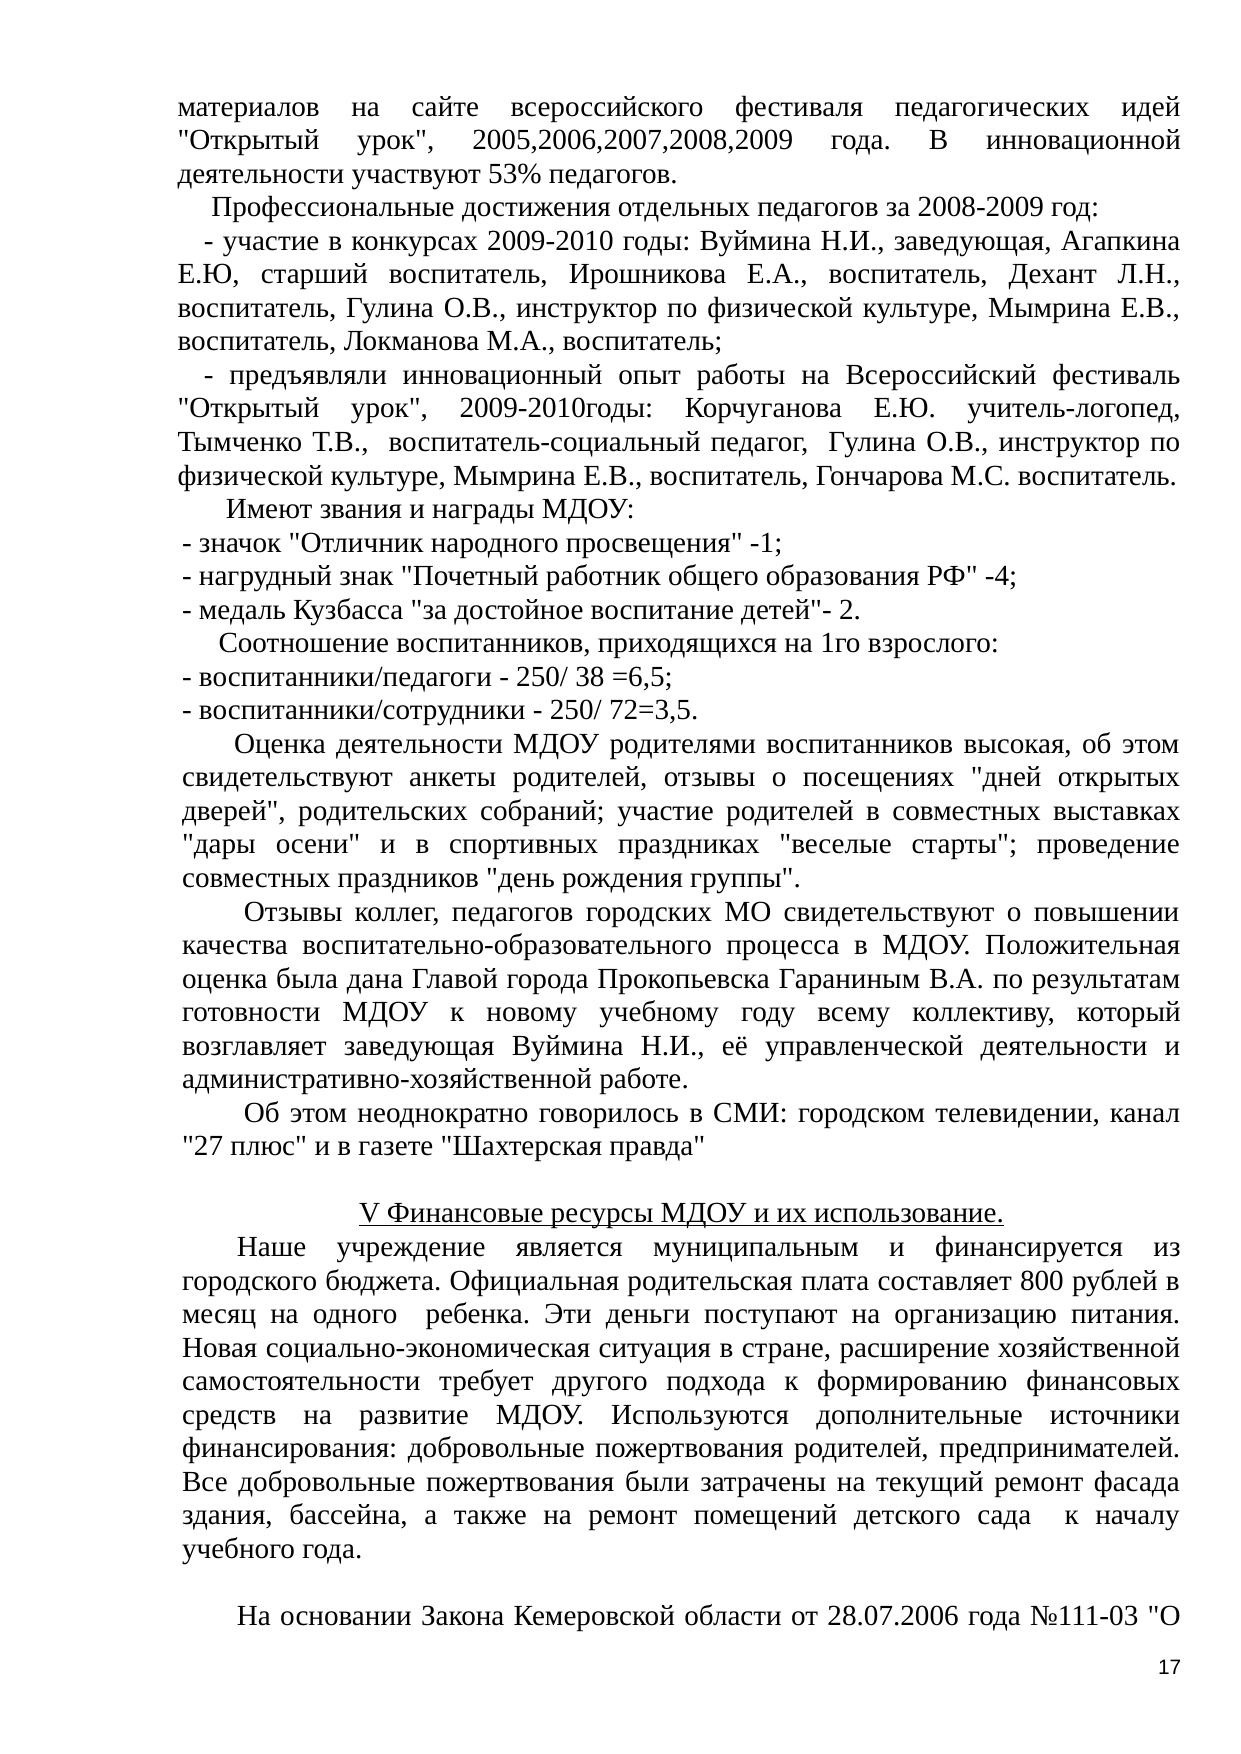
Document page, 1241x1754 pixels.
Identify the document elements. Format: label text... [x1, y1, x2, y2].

text V Финансовые ресурсы МДОУ и их использование. [182, 1196, 1181, 1229]
text - воспитанники/сотрудники - 250/ 72=3,5. [182, 692, 1181, 726]
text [182, 1598, 1181, 1632]
text Наше учреждение является муниципальным и финансируется из городского бюджета. Официальная родительская плата составляет 800 рублей в месяц на одного ребенка. Эти деньги поступают на организацию питания. Новая социально-экономическая ситуация в стране, расширение хозяйственной самостоятельности требует другого подхода к формированию финансовых средств на развитие МДОУ. Используются дополнительные источники финансирования: добровольные пожертвования родителей, предпринимателей. Все добровольные пожертвования были затрачены на текущий ремонт фасада здания, бассейна, а также на ремонт помещений детского сада к началу учебного года. [182, 1229, 1181, 1564]
text - нагрудный знак "Почетный работник общего образования РФ" -4; [182, 558, 1181, 592]
text Соотношение воспитанников, приходящихся на 1го взрослого: [182, 625, 1181, 659]
text - значок "Отличник народного просвещения" -1; [182, 525, 1181, 558]
text - участие в конкурсах 2009-2010 годы: Вуймина Н.И., заведующая, Агапкина Е.Ю, старший воспитатель, Ирошникова Е.А., воспитатель, Дехант Л.Н., воспитатель, Гулина О.В., инструктор по физической культуре, Мымрина Е.В., воспитатель, Локманова М.А., воспитатель; [177, 223, 1181, 357]
text Отзывы коллег, педагогов городских МО свидетельствуют о повышении качества воспитательно-образовательного процесса в МДОУ. Положительная оценка была дана Главой города Прокопьевска Гараниным В.А. по результатам готовности МДОУ к новому учебному году всему коллективу, который возглавляет заведующая Вуймина Н.И., её управленческой деятельности и административно-хозяйственной работе. [182, 894, 1181, 1095]
text Профессиональные достижения отдельных педагогов за 2008-2009 год: [177, 189, 1181, 223]
text - медаль Кузбасса "за достойное воспитание детей"- 2. [182, 592, 1181, 625]
text Об этом неоднократно говорилось в СМИ: городском телевидении, канал "27 плюс" и в газете "Шахтерская правда" [182, 1095, 1181, 1162]
text - воспитанники/педагоги - 250/ 38 =6,5; [182, 659, 1181, 692]
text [177, 89, 1181, 189]
text Оценка деятельности МДОУ родителями воспитанников высокая, об этом свидетельствуют анкеты родителей, отзывы о посещениях "дней открытых дверей", родительских собраний; участие родителей в совместных выставках "дары осени" и в спортивных праздниках "веселые старты"; проведение совместных праздников "день рождения группы". [182, 726, 1181, 894]
text Имеют звания и награды МДОУ: [182, 491, 1181, 525]
text - предъявляли инновационный опыт работы на Всероссийский фестиваль "Открытый урок", 2009-2010годы: Корчуганова Е.Ю. учитель-логопед, Тымченко Т.В., воспитатель-социальный педагог, Гулина О.В., инструктор по физической культуре, Мымрина Е.В., воспитатель, Гончарова М.С. воспитатель. [177, 357, 1181, 491]
